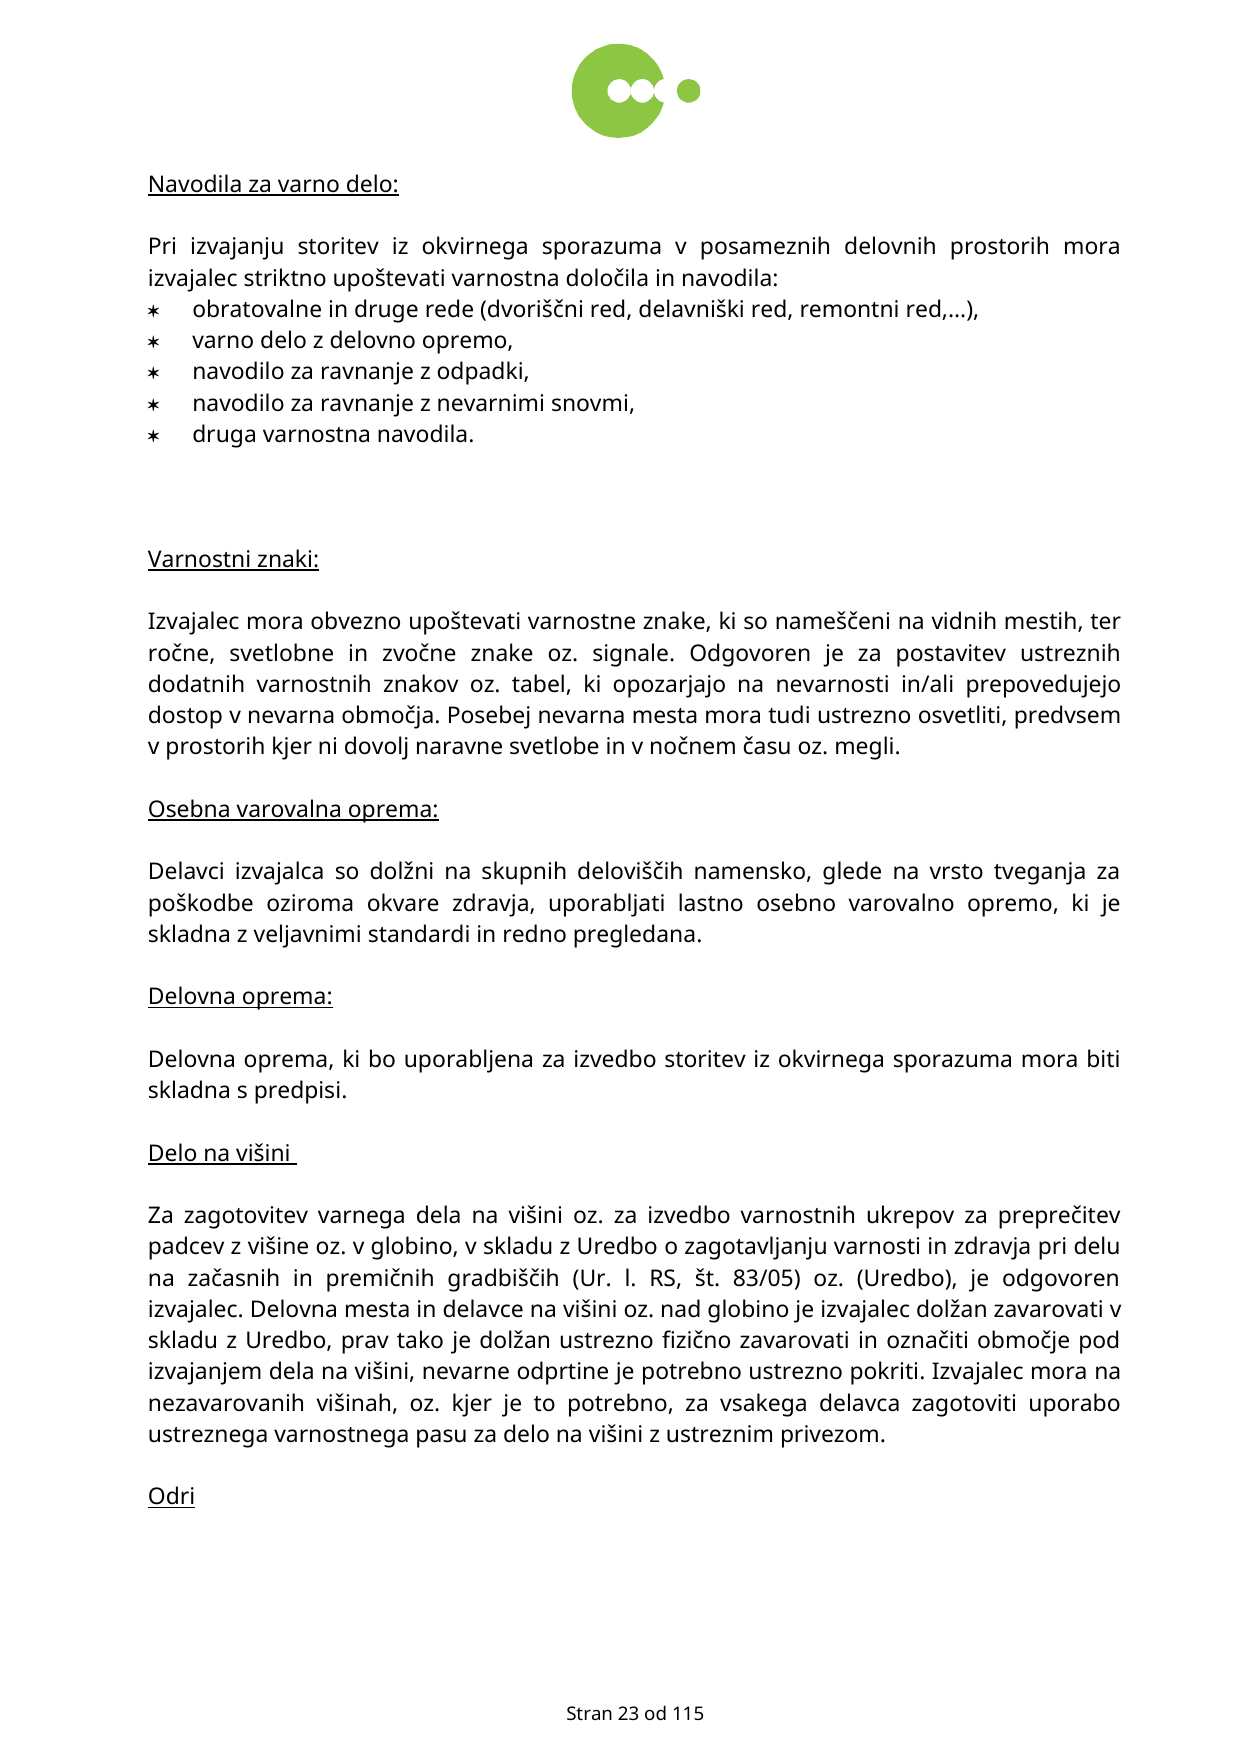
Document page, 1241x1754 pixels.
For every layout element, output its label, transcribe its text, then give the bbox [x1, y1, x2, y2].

text Izvajalec mora obvezno upoštevati varnostne znake, ki so nameščeni na vidnih mestih, ter ročne, svetlobne in zvočne znake oz. signale. Odgovoren je za postavitev ustreznih dodatnih varnostnih znakov oz. tabel, ki opozarjajo na nevarnosti in/ali prepovedujejo dostop v nevarna območja. Posebej nevarna mesta mora tudi ustrezno osvetliti, predvsem v prostorih kjer ni dovolj naravne svetlobe in v nočnem času oz. megli. [148, 605, 1122, 761]
list druga varnostna navodila. [148, 418, 1122, 449]
text Navodila za varno delo: [148, 168, 1122, 199]
text Delovna oprema, ki bo uporabljena za izvedbo storitev iz okvirnega sporazuma mora biti skladna s predpisi. [148, 1043, 1122, 1105]
list varno delo z delovno opremo, [148, 324, 1122, 355]
text Pri izvajanju storitev iz okvirnega sporazuma v posameznih delovnih prostorih mora izvajalec striktno upoštevati varnostna določila in navodila: [148, 230, 1122, 293]
list navodilo za ravnanje z nevarnimi snovmi, [148, 386, 1122, 418]
list navodilo za ravnanje z odpadki, [148, 355, 1122, 386]
text Osebna varovalna oprema: [148, 793, 1122, 824]
text Delavci izvajalca so dolžni na skupnih deloviščih namensko, glede na vrsto tveganja za poškodbe oziroma okvare zdravja, uporabljati lastno osebno varovalno opremo, ki je skladna z veljavnimi standardi in redno pregledana. [148, 855, 1122, 949]
list obratovalne in druge rede (dvoriščni red, delavniški red, remontni red,…), [148, 293, 1122, 324]
text Delovna oprema: [148, 980, 1122, 1011]
text Za zagotovitev varnega dela na višini oz. za izvedbo varnostnih ukrepov za preprečitev padcev z višine oz. v globino, v skladu z Uredbo o zagotavljanju varnosti in zdravja pri delu na začasnih in premičnih gradbiščih (Ur. l. RS, št. 83/05) oz. (Uredbo), je odgovoren izvajalec. Delovna mesta in delavce na višini oz. nad globino je izvajalec dolžan zavarovati v skladu z Uredbo, prav tako je dolžan ustrezno fizično zavarovati in označiti območje pod izvajanjem dela na višini, nevarne odprtine je potrebno ustrezno pokriti. Izvajalec mora na nezavarovanih višinah, oz. kjer je to potrebno, za vsakega delavca zagotoviti uporabo ustreznega varnostnega pasu za delo na višini z ustreznim privezom. [148, 1199, 1122, 1449]
text Delo na višini [148, 1136, 1122, 1168]
text Odri [148, 1480, 1122, 1511]
text Varnostni znaki: [148, 543, 1122, 574]
